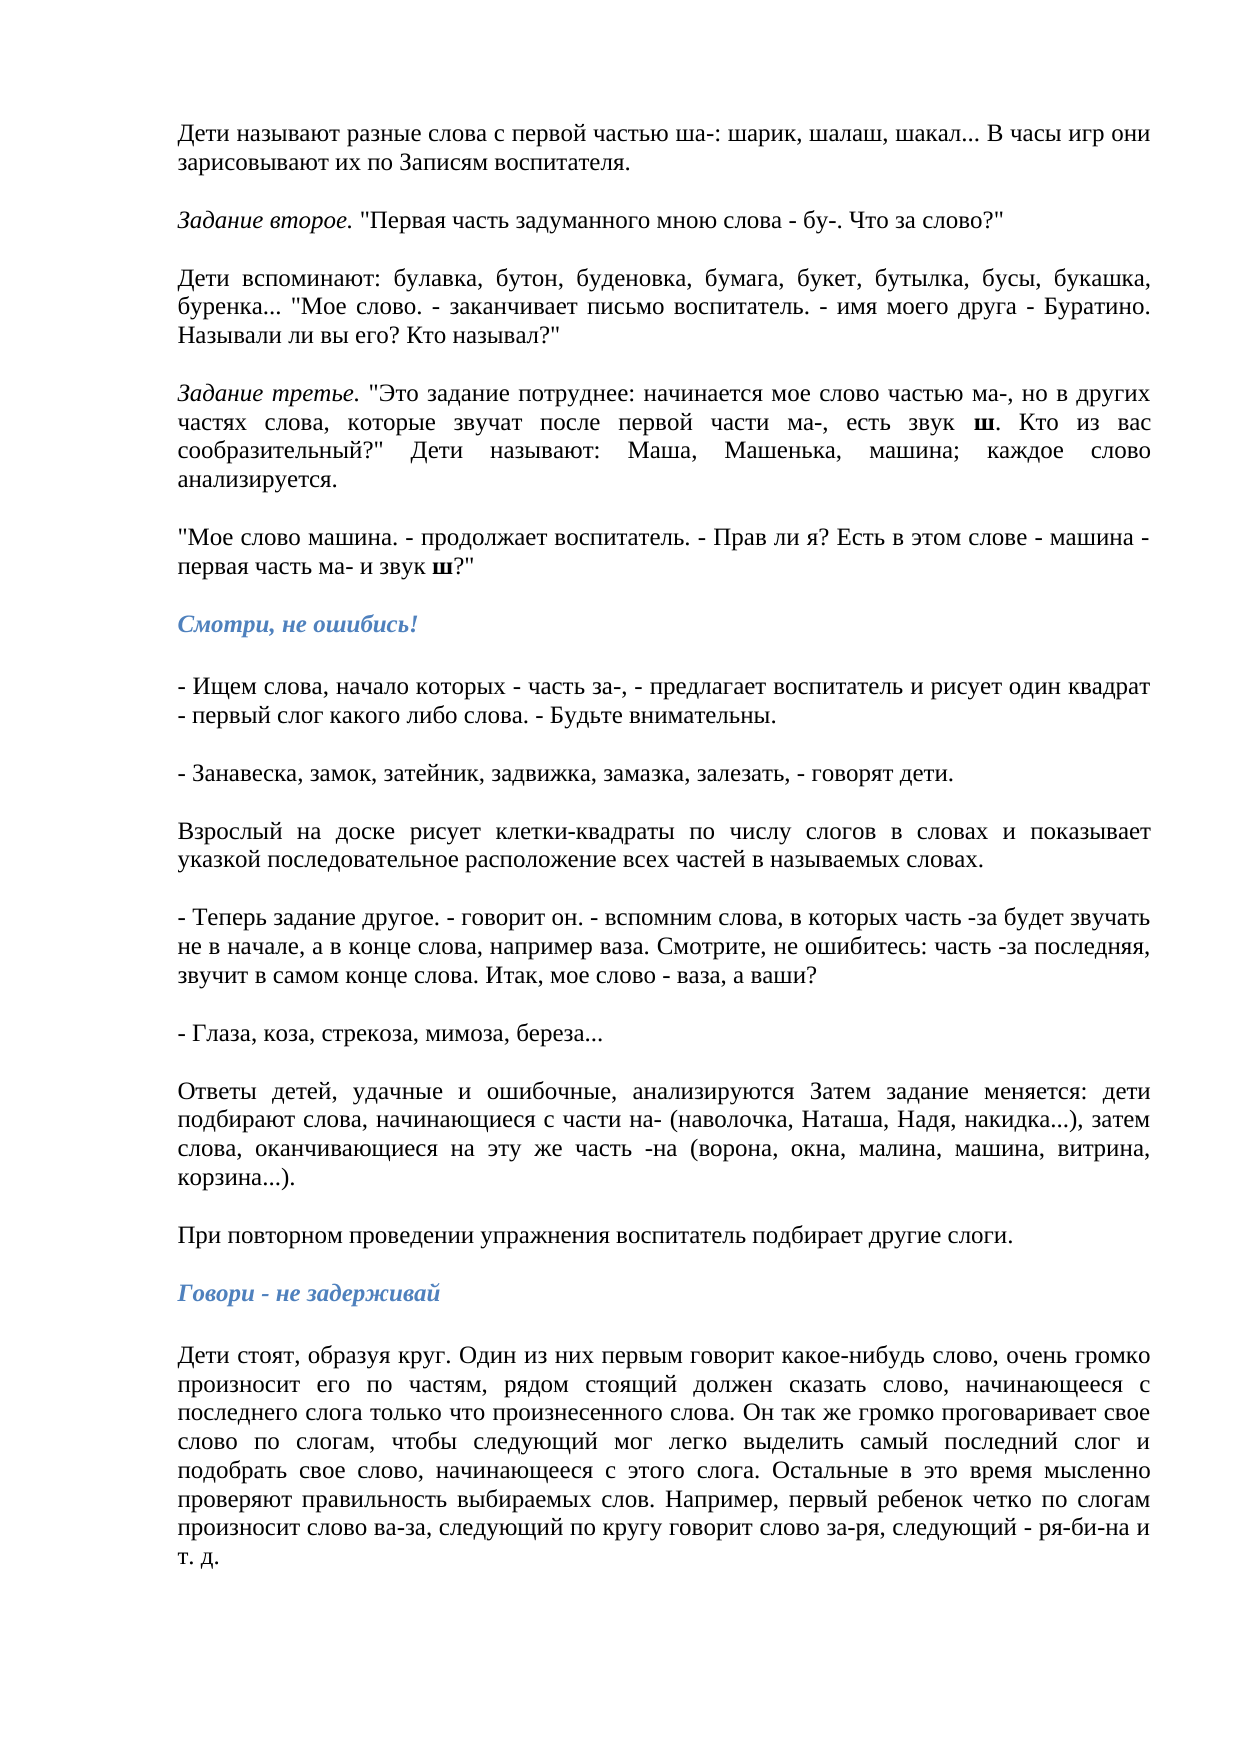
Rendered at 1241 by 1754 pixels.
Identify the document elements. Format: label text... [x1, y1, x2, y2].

text - Теперь задание другое. - говорит он. - вспомним слова, в которых часть -за будет звучать не в начале, а в конце слова, например ваза. Смотрите, не ошибитесь: часть -за последняя, звучит в самом конце слова. Итак, мое слово - ваза, а ваши? [177, 902, 1152, 989]
text - Глаза, коза, стрекоза, мимоза, береза... [177, 1018, 1152, 1047]
text При повторном проведении упражнения воспитатель подбирает другие слоги. [177, 1220, 1152, 1249]
text - Ищем слова, начало которых - часть за-, - предлагает воспитатель и рисует один квадрат - первый слог какого либо слова. - Будьте внимательны. [177, 671, 1152, 729]
text Задание третье. "Это задание потруднее: начинается мое слово частью ма-, но в других частях слова, которые звучат после первой части ма-, есть звук ш. Кто из вас сообразительный?" Дети называют: Маша, Машенька, машина; каждое слово анализируется. [177, 378, 1152, 493]
text Дети вспоминают: булавка, бутон, буденовка, бумага, букет, бутылка, бусы, букашка, буренка... "Мое слово. - заканчивает письмо воспитатель. - имя моего друга - Буратино. Называли ли вы его? Кто называл?" [177, 263, 1152, 349]
subtitle Говори - не задерживай [177, 1278, 1152, 1307]
text - Занавеска, замок, затейник, задвижка, замазка, залезать, - говорят дети. [177, 758, 1152, 787]
text "Мое слово машина. - продолжает воспитатель. - Прав ли я? Есть в этом слове - машина - первая часть ма- и звук ш?" [177, 522, 1152, 580]
text Взрослый на доске рисует клетки-квадраты по числу слогов в словах и показывает указкой последовательное paсположение всех частей в называемых словах. [177, 816, 1152, 873]
subtitle Смотри, не ошибись! [177, 609, 1152, 638]
text Задание второе. "Первая часть задуманного мною слова - бу-. Что за слово?" [177, 205, 1152, 233]
text Дети стоят, образуя круг. Один из них первым говорит какое-нибудь слово, очень громко произносит его по частям, рядом стоящий должен сказать слово, начинающееся с последнего слога только что произнесенного слова. Он так же громко проговаривает свое слово по слогам, чтобы следующий мог легко выделить самый последний слог и подобрать свое слово, начинающееся с этого слога. Остальные в это время мысленно проверяют правильность выбираемых слов. Например, первый ребенок четко по слогам произносит слово ва-за, следующий по кругу говорит слово за-ря, следующий - ря-би-на и т. д. [177, 1340, 1152, 1570]
text Дети называют разные слова с первой частью ша-: шарик, шалаш, шакал... В часы игр они зарисовывают их по Записям воспитателя. [177, 118, 1152, 176]
text Ответы детей, удачные и ошибочные, анализируются Затем задание меняется: дети подбирают слова, начинающиеся с части на- (наволочка, Наташа, Надя, накидка...), затем слова, оканчивающиеся на эту же часть -на (ворона, окна, малина, машина, витрина, корзина...). [177, 1076, 1152, 1191]
